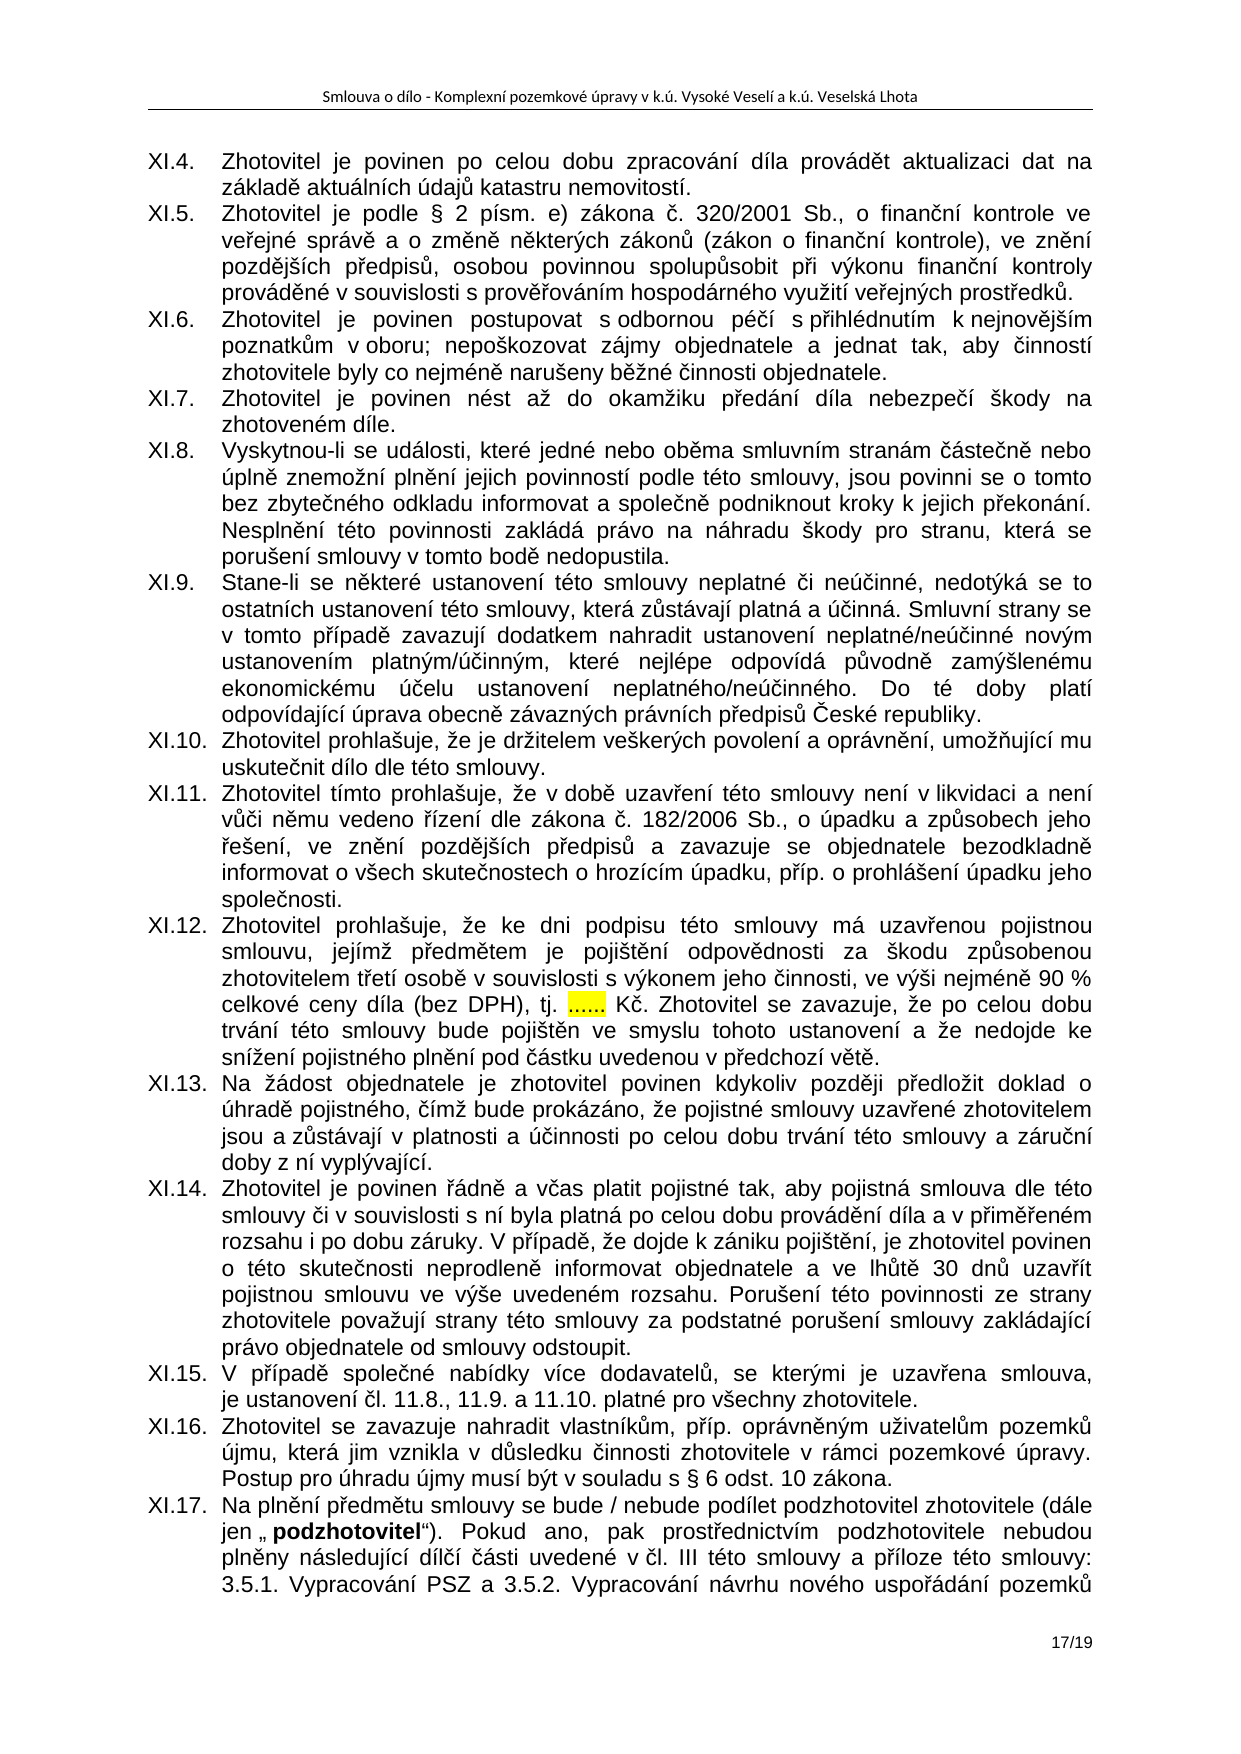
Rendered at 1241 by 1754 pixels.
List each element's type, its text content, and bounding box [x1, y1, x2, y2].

list Na žádost objednatele je zhotovitel povinen kdykoliv později předložit doklad o úhradě pojistného, čímž bude prokázáno, že pojistné smlouvy uzavřené zhotovitelem jsou a zůstávají v platnosti a účinnosti po celou dobu trvání této smlouvy a záruční doby z ní vyplývající. [148, 1070, 1093, 1175]
list Zhotovitel prohlašuje, že je držitelem veškerých povolení a oprávnění, umožňující mu uskutečnit dílo dle této smlouvy. [148, 727, 1093, 780]
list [148, 1492, 1093, 1597]
list Stane-li se některé ustanovení této smlouvy neplatné či neúčinné, nedotýká se to ostatních ustanovení této smlouvy, která zůstávají platná a účinná. Smluvní strany se v tomto případě zavazují dodatkem nahradit ustanovení neplatné/neúčinné novým ustanovením platným/účinným, které nejlépe odpovídá původně zamýšlenému ekonomickému účelu ustanovení neplatného/neúčinného. Do té doby platí odpovídající úprava obecně závazných právních předpisů České republiky. [148, 569, 1093, 727]
list Zhotovitel je povinen postupovat s odbornou péčí s přihlédnutím k nejnovějším poznatkům v oboru; nepoškozovat zájmy objednatele a jednat tak, aby činností zhotovitele byly co nejméně narušeny běžné činnosti objednatele. [148, 306, 1093, 385]
list Zhotovitel je podle § 2 písm. e) zákona č. 320/2001 Sb., o finanční kontrole ve veřejné správě a o změně některých zákonů (zákon o finanční kontrole), ve znění pozdějších předpisů, osobou povinnou spolupůsobit při výkonu finanční kontroly prováděné v souvislosti s prověřováním hospodárného využití veřejných prostředků. [148, 200, 1093, 306]
list Zhotovitel je povinen po celou dobu zpracování díla provádět aktualizaci dat na základě aktuálních údajů katastru nemovitostí. [148, 148, 1093, 200]
list Zhotovitel se zavazuje nahradit vlastníkům, příp. oprávněným uživatelům pozemků újmu, která jim vznikla v důsledku činnosti zhotovitele v rámci pozemkové úpravy. Postup pro úhradu újmy musí být v souladu s § 6 odst. 10 zákona. [148, 1413, 1093, 1492]
list Zhotovitel je povinen řádně a včas platit pojistné tak, aby pojistná smlouva dle této smlouvy či v souvislosti s ní byla platná po celou dobu provádění díla a v přiměřeném rozsahu i po dobu záruky. V případě, že dojde k zániku pojištění, je zhotovitel povinen o této skutečnosti neprodleně informovat objednatele a ve lhůtě 30 dnů uzavřít pojistnou smlouvu ve výše uvedeném rozsahu. Porušení této povinnosti ze strany zhotovitele považují strany této smlouvy za podstatné porušení smlouvy zakládající právo objednatele od smlouvy odstoupit. [148, 1175, 1093, 1360]
list Zhotovitel prohlašuje, že ke dni podpisu této smlouvy má uzavřenou pojistnou smlouvu, jejímž předmětem je pojištění odpovědnosti za škodu způsobenou zhotovitelem třetí osobě v souvislosti s výkonem jeho činnosti, ve výši nejméně 90 % celkové ceny díla (bez DPH), tj. ...... Kč. Zhotovitel se zavazuje, že po celou dobu trvání této smlouvy bude pojištěn ve smyslu tohoto ustanovení a že nedojde ke snížení pojistného plnění pod částku uvedenou v předchozí větě. [148, 912, 1093, 1070]
list Zhotovitel tímto prohlašuje, že v době uzavření této smlouvy není v likvidaci a není vůči němu vedeno řízení dle zákona č. 182/2006 Sb., o úpadku a způsobech jeho řešení, ve znění pozdějších předpisů a zavazuje se objednatele bezodkladně informovat o všech skutečnostech o hrozícím úpadku, příp. o prohlášení úpadku jeho společnosti. [148, 780, 1093, 912]
list Zhotovitel je povinen nést až do okamžiku předání díla nebezpečí škody na zhotoveném díle. [148, 385, 1093, 437]
list Vyskytnou-li se události, které jedné nebo oběma smluvním stranám částečně nebo úplně znemožní plnění jejich povinností podle této smlouvy, jsou povinni se o tomto bez zbytečného odkladu informovat a společně podniknout kroky k jejich překonání. Nesplnění této povinnosti zakládá právo na náhradu škody pro stranu, která se porušení smlouvy v tomto bodě nedopustila. [148, 437, 1093, 569]
list V případě společné nabídky více dodavatelů, se kterými je uzavřena smlouva, je ustanovení čl. 11.8., 11.9. a 11.10. platné pro všechny zhotovitele. [148, 1360, 1093, 1413]
